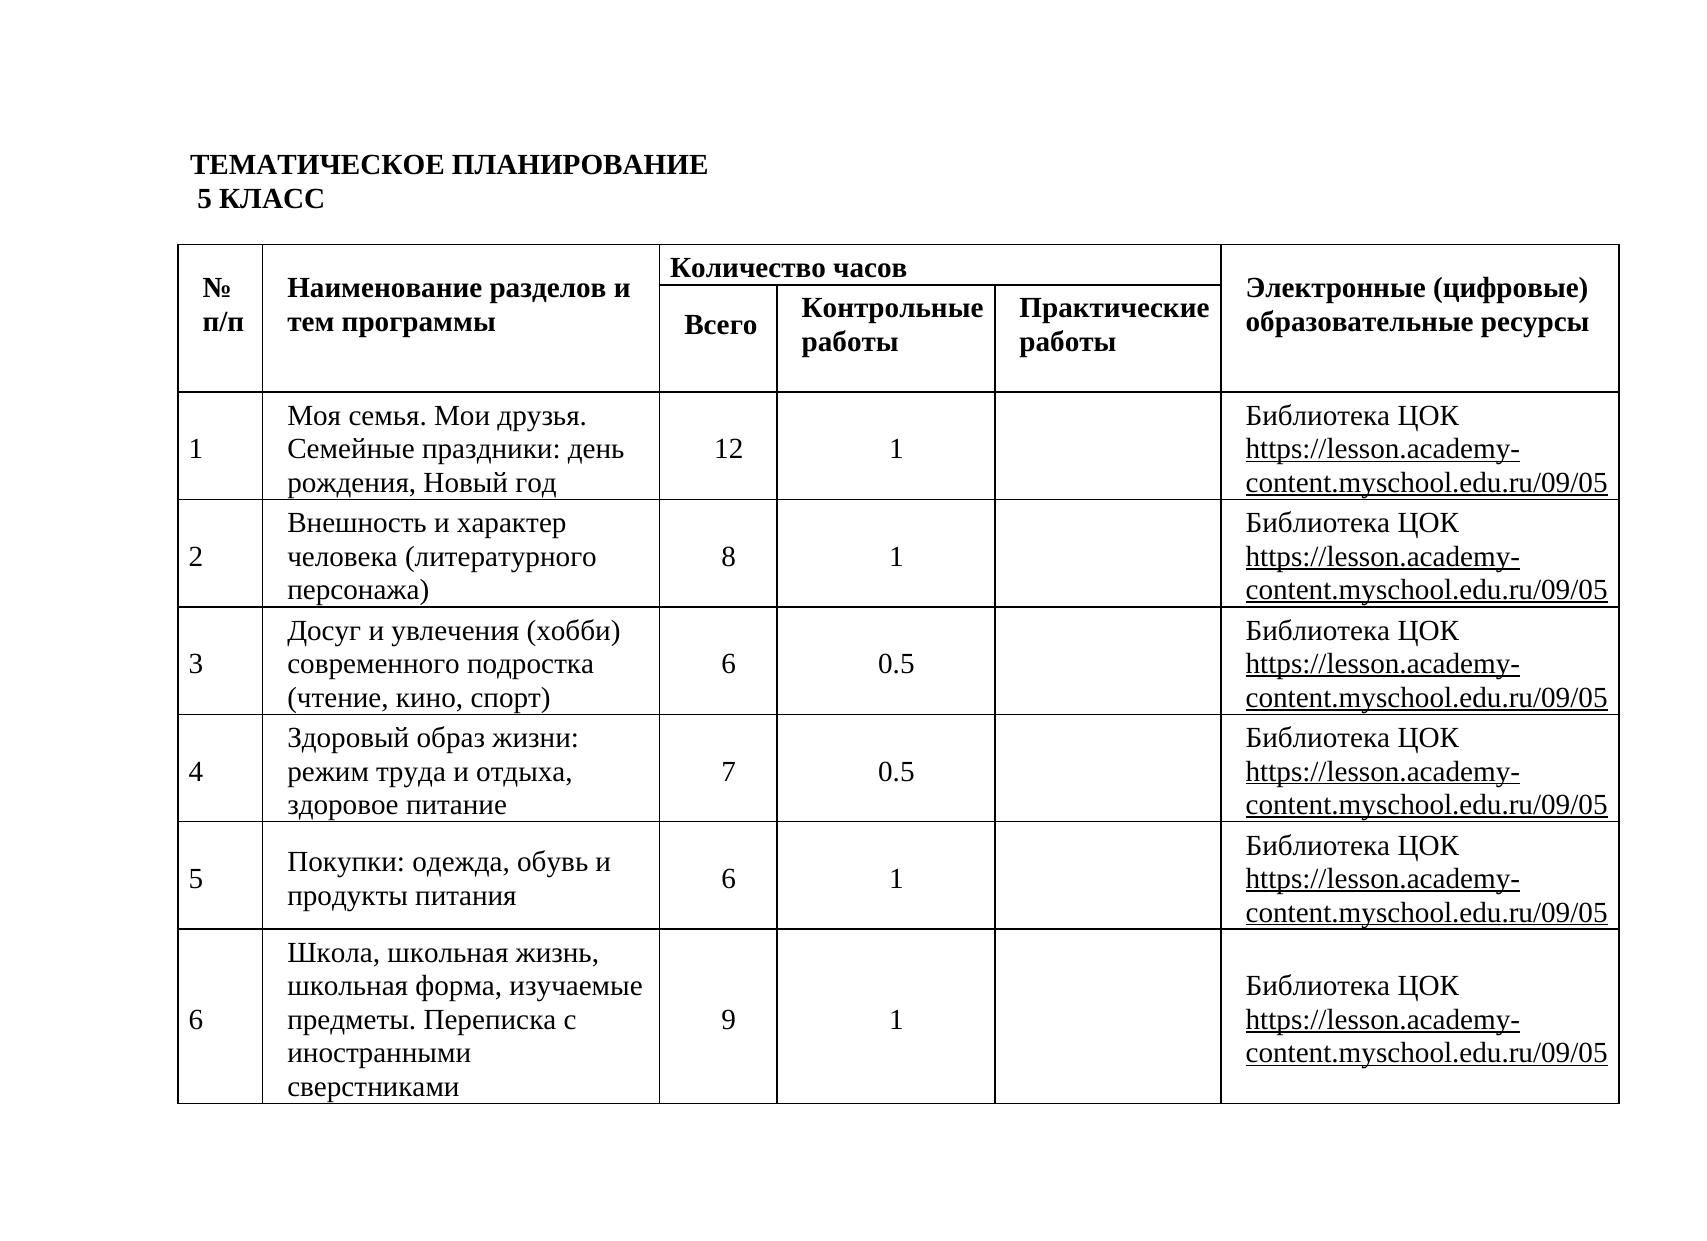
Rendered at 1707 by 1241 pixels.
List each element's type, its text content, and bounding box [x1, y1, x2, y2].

table_cell Досуг и увлечения (хобби) современного подростка (чтение, кино, спорт) [263, 608, 659, 713]
table_cell 1 [778, 393, 994, 499]
table_cell [996, 500, 1220, 606]
table_cell Школа, школьная жизнь, школьная форма, изучаемые предметы. Переписка с иностранными сверстниками [263, 930, 659, 1103]
text 5 КЛАСС [190, 181, 1618, 214]
table_header Наименование разделов и тем программы [263, 245, 659, 391]
table_cell [996, 715, 1220, 821]
table_cell 7 [660, 715, 776, 821]
table_cell 0.5 [778, 608, 994, 713]
table_cell 1 [778, 930, 994, 1103]
table_cell 6 [660, 822, 776, 928]
table_cell 4 [179, 715, 262, 821]
table_cell Здоровый образ жизни: режим труда и отдыха, здоровое питание [263, 715, 659, 821]
table_cell Внешность и характер человека (литературного персонажа) [263, 500, 659, 606]
text ТЕМАТИЧЕСКОЕ ПЛАНИРОВАНИЕ [190, 147, 1618, 181]
table_cell 9 [660, 930, 776, 1103]
table_cell 6 [179, 930, 262, 1103]
table_cell 0.5 [778, 715, 994, 821]
table_cell 1 [778, 822, 994, 928]
table_cell 1 [778, 500, 994, 606]
table_cell 2 [179, 500, 262, 606]
table_cell 12 [660, 393, 776, 499]
table_cell [996, 930, 1220, 1103]
table_header № п/п [179, 245, 262, 391]
table_header Количество часов [660, 245, 1220, 284]
table_cell Моя семья. Мои друзья. Семейные праздники: день рождения, Новый год [263, 393, 659, 499]
table_cell Библиотека ЦОК https://lesson.academy-content.myschool.edu.ru/09/05 [1222, 608, 1618, 713]
table_cell [996, 393, 1220, 499]
table_cell 1 [179, 393, 262, 499]
table_cell Библиотека ЦОК https://lesson.academy-content.myschool.edu.ru/09/05 [1222, 715, 1618, 821]
table_cell 3 [179, 608, 262, 713]
table_cell 6 [660, 608, 776, 713]
table_cell [996, 608, 1220, 713]
table_cell 5 [179, 822, 262, 928]
table_header Электронные (цифровые) образовательные ресурсы [1222, 245, 1618, 391]
table_cell Библиотека ЦОК https://lesson.academy-content.myschool.edu.ru/09/05 [1222, 393, 1618, 499]
table_cell Всего [660, 286, 776, 391]
table_cell Библиотека ЦОК https://lesson.academy-content.myschool.edu.ru/09/05 [1222, 500, 1618, 606]
table_cell Библиотека ЦОК https://lesson.academy-content.myschool.edu.ru/09/05 [1222, 822, 1618, 928]
table_cell Контрольные работы [778, 286, 994, 391]
table_cell Практические работы [996, 286, 1220, 391]
table_cell 8 [660, 500, 776, 606]
table_cell Покупки: одежда, обувь и продукты питания [263, 822, 659, 928]
table_cell [996, 822, 1220, 928]
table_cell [1222, 930, 1618, 1103]
